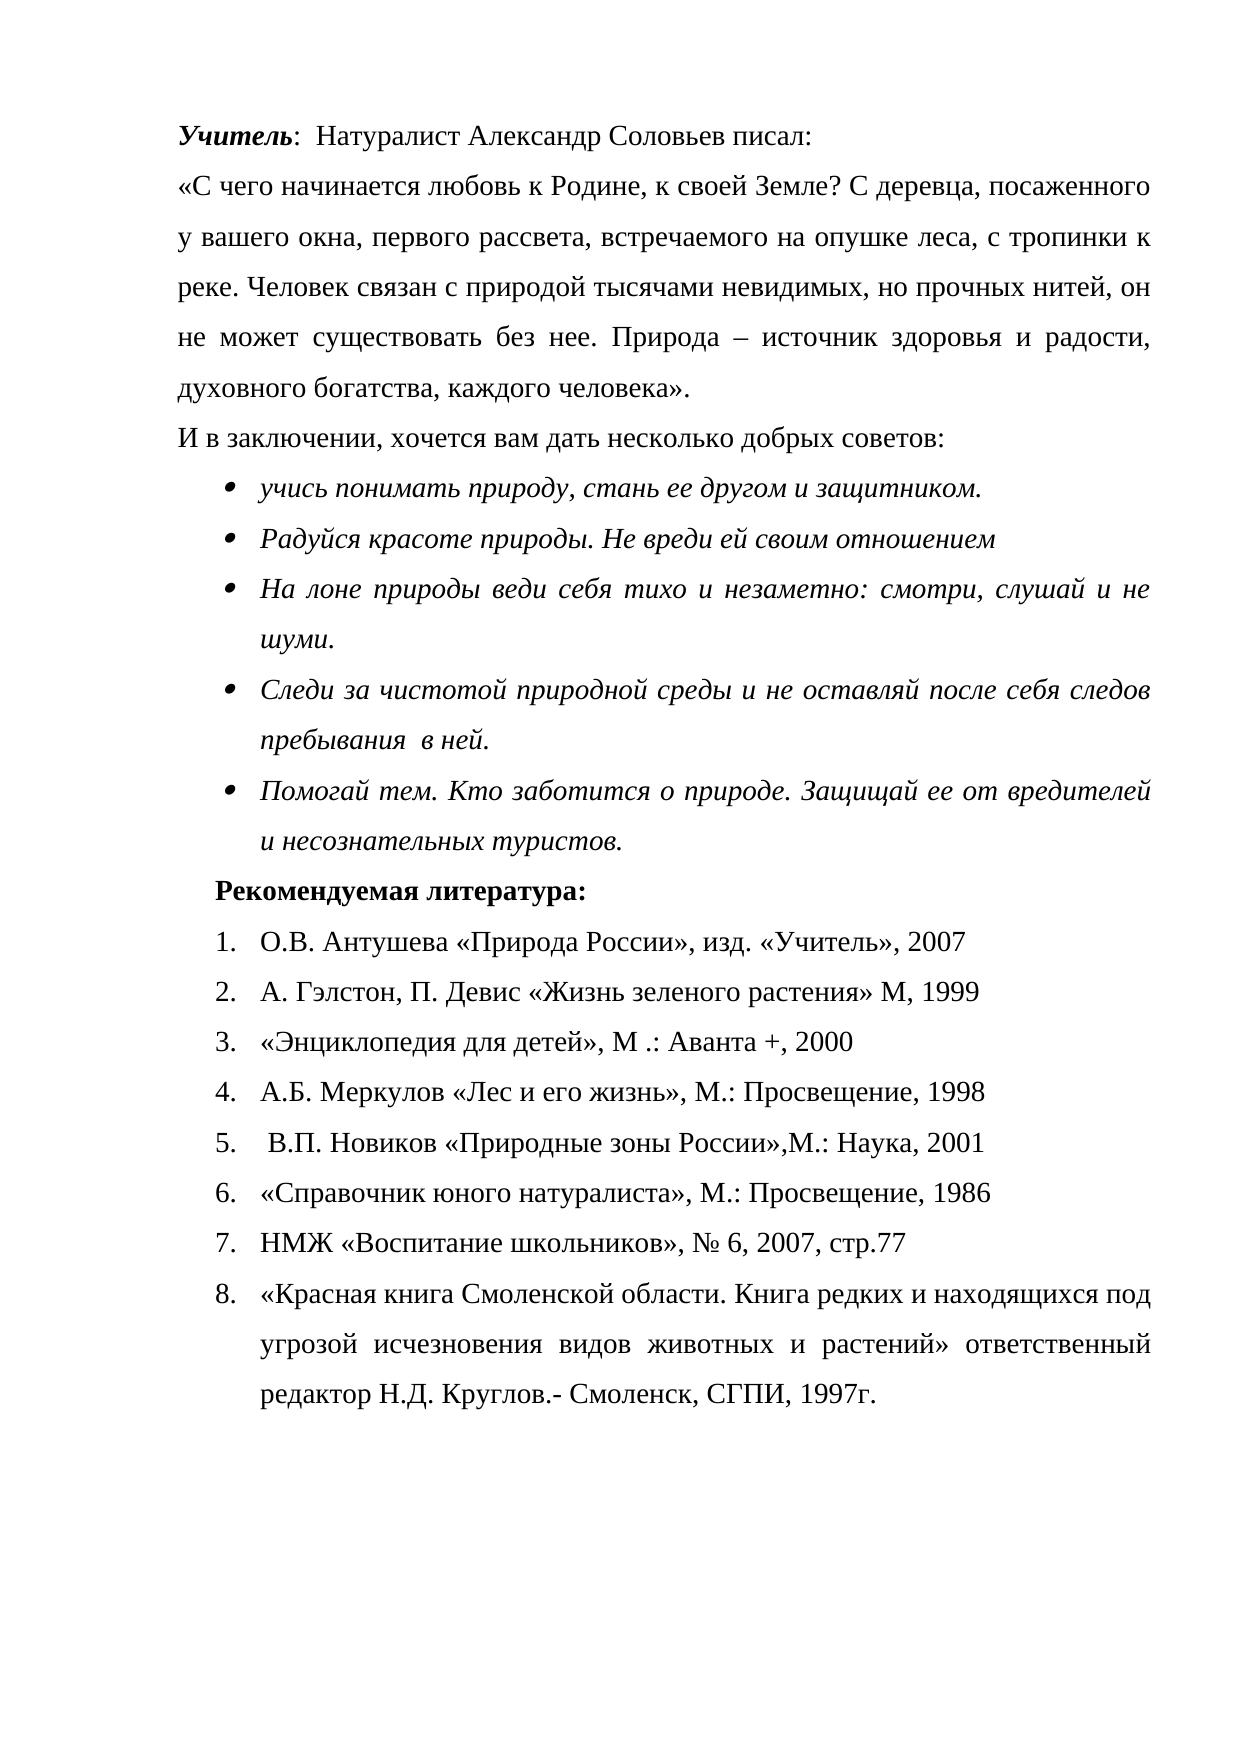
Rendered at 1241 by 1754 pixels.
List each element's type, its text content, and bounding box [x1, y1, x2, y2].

text Учитель: Натуралист Александр Соловьев писал: [177, 118, 1152, 152]
list «Справочник юного натуралиста», М.: Просвещение, 1986 [215, 1175, 1152, 1209]
list О.В. Антушева «Природа России», изд. «Учитель», 2007 [215, 924, 1152, 957]
list учись понимать природу, стань ее другом и защитником. [222, 470, 1152, 504]
list А.Б. Меркулов «Лес и его жизнь», М.: Просвещение, 1998 [215, 1074, 1152, 1108]
list А. Гэлстон, П. Девис «Жизнь зеленого растения» М, 1999 [215, 974, 1152, 1007]
list Помогай тем. Кто заботится о природе. Защищай ее от вредителей и несознательных туристов. [222, 773, 1152, 857]
list «Энциклопедия для детей», М .: Аванта +, 2000 [215, 1024, 1152, 1058]
list Следи за чистотой природной среды и не оставляй после себя следов пребывания в ней. [222, 672, 1152, 756]
list В.П. Новиков «Природные зоны России»,М.: Наука, 2001 [215, 1125, 1152, 1158]
text И в заключении, хочется вам дать несколько добрых советов: [177, 420, 1152, 453]
text «С чего начинается любовь к Родине, к своей Земле? С деревца, посаженного у вашего окна, первого рассвета, встречаемого на опушке леса, с тропинки к реке. Человек связан с природой тысячами невидимых, но прочных нитей, он не может существовать без нее. Природа – источник здоровья и радости, духовного богатства, каждого человека». [177, 168, 1152, 403]
list «Красная книга Смоленской области. Книга редких и находящихся под угрозой исчезновения видов животных и растений» ответственный редактор Н.Д. Круглов.- Смоленск, СГПИ, 1997г. [215, 1276, 1152, 1410]
list Радуйся красоте природы. Не вреди ей своим отношением [222, 521, 1152, 554]
list НМЖ «Воспитание школьников», № 6, 2007, стр.77 [215, 1226, 1152, 1259]
text Рекомендуемая литература: [215, 873, 1152, 907]
list На лоне природы веди себя тихо и незаметно: смотри, слушай и не шуми. [222, 571, 1152, 655]
